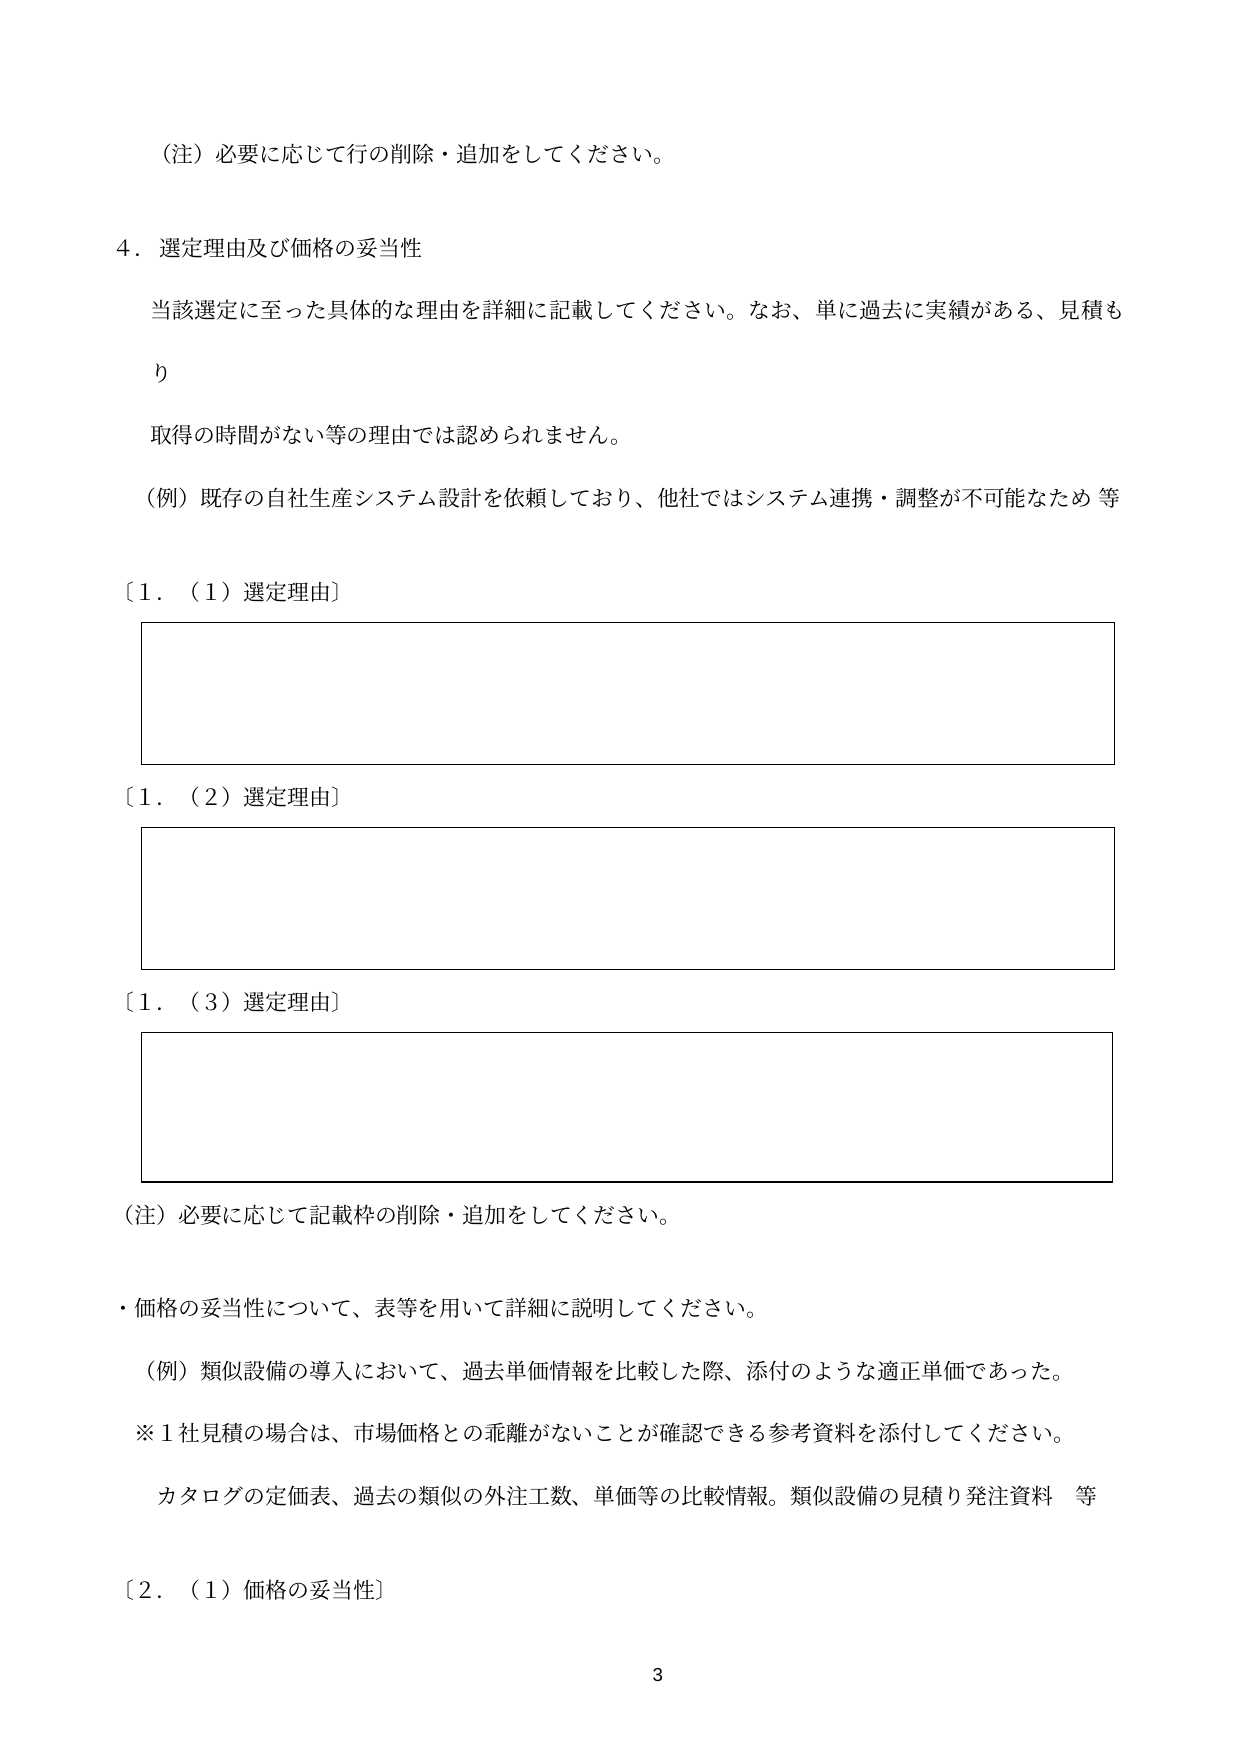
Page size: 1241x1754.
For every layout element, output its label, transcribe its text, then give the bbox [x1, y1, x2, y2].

text 〔１．（２）選定理由〕 [112, 764, 1128, 827]
text （例）既存の自社生産システム設計を依頼しており、他社ではシステム連携・調整が不可能なため 等 [112, 466, 1128, 528]
table_header [142, 623, 1114, 763]
text カタログの定価表、過去の類似の外注工数、単価等の比較情報。類似設備の見積り発注資料 等 [112, 1464, 1128, 1526]
list 選定理由及び価格の妥当性 [112, 216, 1128, 278]
text ※１社見積の場合は、市場価格との乖離がないことが確認できる参考資料を添付してください。 [112, 1401, 1128, 1464]
text 〔２．（１）価格の妥当性〕 [112, 1557, 1128, 1620]
text 当該選定に至った具体的な理由を詳細に記載してください。なお、単に過去に実績がある、見積もり 取得の時間がない等の理由では認められません。 [150, 278, 1128, 466]
text （例）類似設備の導入において、過去単価情報を比較した際、添付のような適正単価であった。 [112, 1339, 1128, 1401]
text （注）必要に応じて行の削除・追加をしてください。 [150, 122, 1128, 184]
text 〔１．（３）選定理由〕 [112, 970, 1128, 1032]
text 〔１．（１）選定理由〕 [112, 559, 1128, 622]
table_header [142, 1033, 1112, 1181]
text （注）必要に応じて記載枠の削除・追加をしてください。 [112, 1182, 1128, 1245]
table_header [142, 828, 1114, 969]
text ・価格の妥当性について、表等を用いて詳細に説明してください。 [112, 1276, 1128, 1339]
